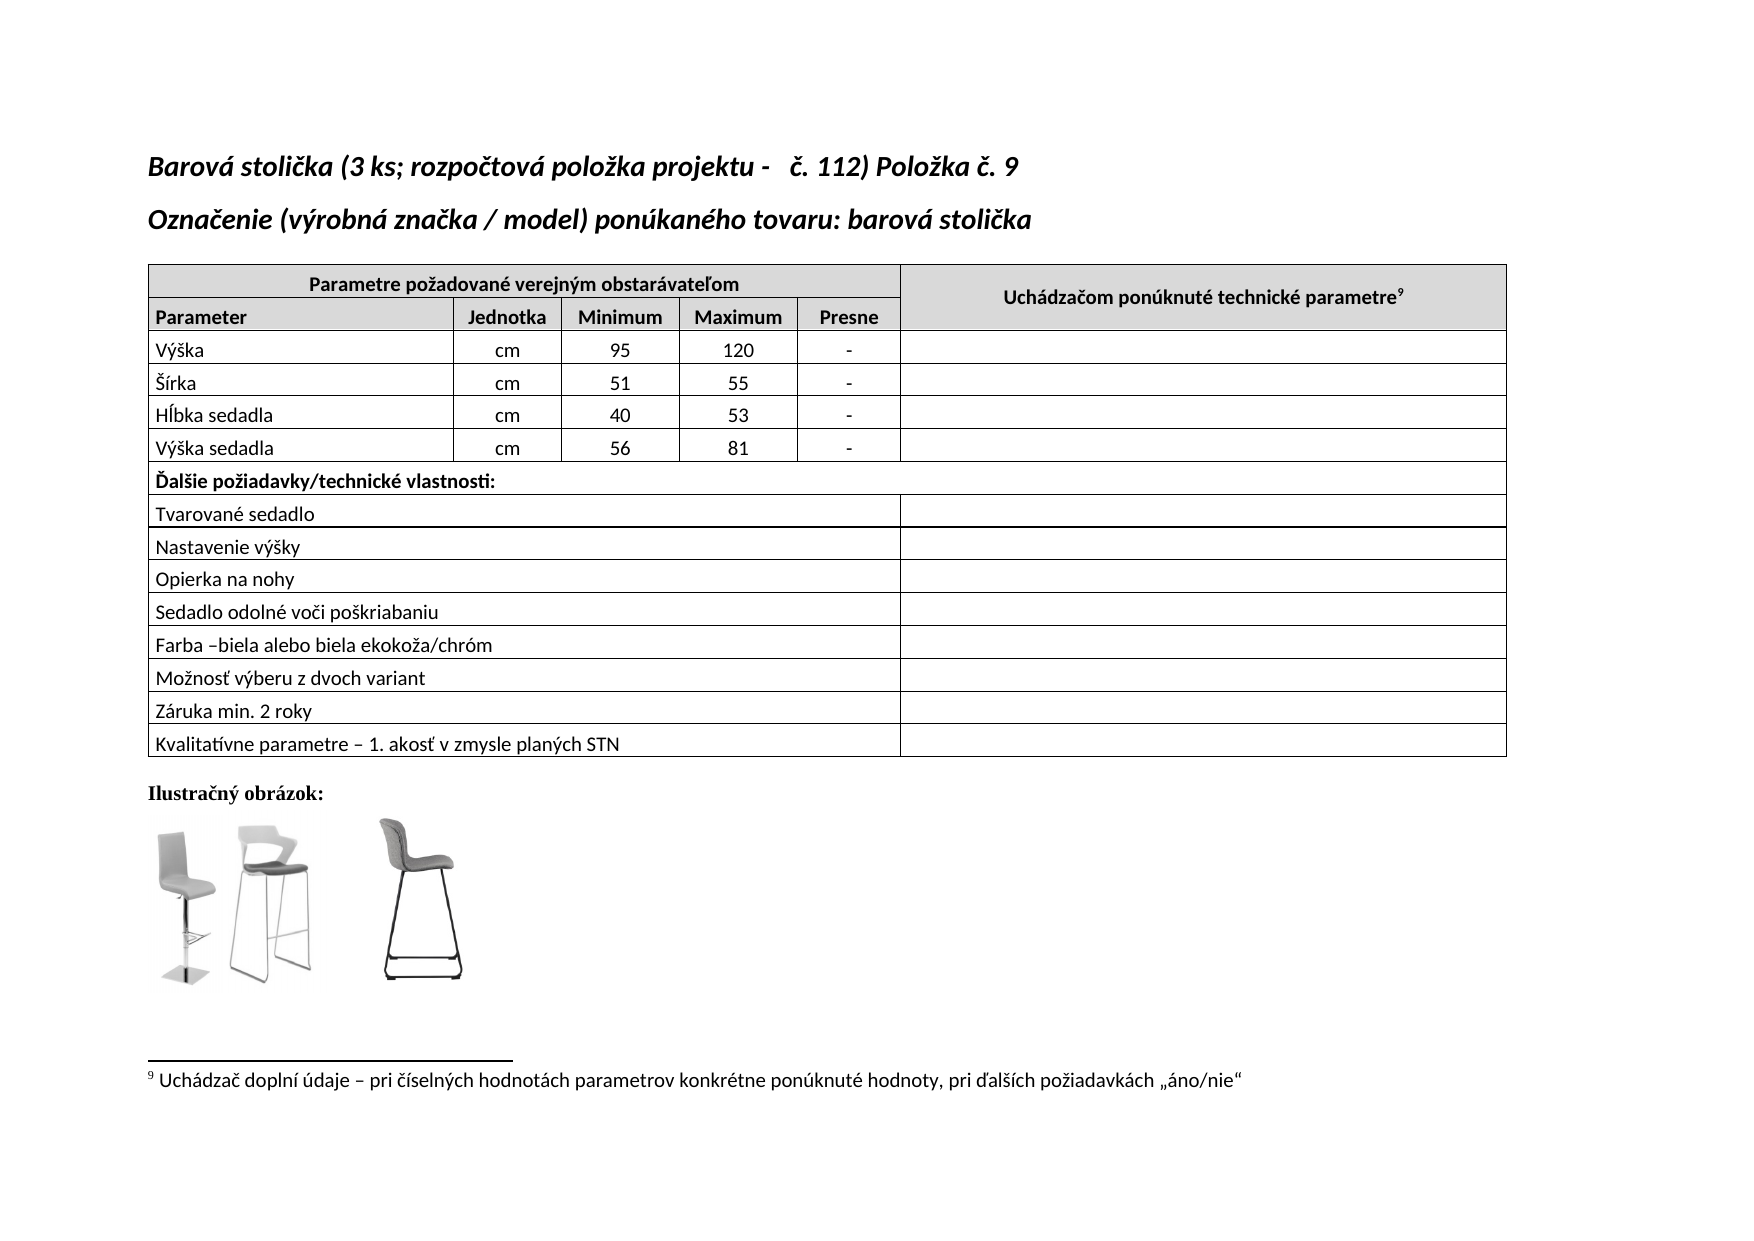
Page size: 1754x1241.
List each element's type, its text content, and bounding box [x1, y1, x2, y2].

table_cell [901, 692, 1506, 723]
table_header Parametre požadované verejným obstarávateľom [149, 265, 900, 297]
table_cell cm [454, 331, 561, 362]
table_cell Kvalitatívne parametre – 1. akosť v zmysle planých STN [149, 724, 900, 756]
table_cell [901, 626, 1506, 658]
table_cell 95 [562, 331, 679, 362]
table_cell [901, 495, 1506, 526]
text Označenie (výrobná značka / model) ponúkaného tovaru: barová stolička [148, 201, 1606, 236]
table_cell 40 [562, 396, 679, 428]
table_cell Šírka [149, 364, 453, 395]
table_cell cm [454, 364, 561, 395]
table_cell Záruka min. 2 roky [149, 692, 900, 723]
table_cell Presne [798, 298, 900, 329]
table_cell [901, 528, 1506, 559]
table_cell 53 [680, 396, 797, 428]
table_header Uchádzačom ponúknuté technické parametre [901, 265, 1506, 329]
table_cell 56 [562, 429, 679, 461]
table_cell - [798, 429, 900, 461]
table_cell Ďalšie požiadavky/technické vlastnosti: [149, 462, 1506, 494]
table_cell Nastavenie výšky [149, 528, 900, 559]
table_cell [901, 724, 1506, 756]
table_cell Jednotka [454, 298, 561, 329]
table_cell - [798, 396, 900, 428]
picture [326, 805, 515, 993]
table_cell Parameter [149, 298, 453, 329]
table_cell [901, 429, 1506, 461]
table_cell [901, 396, 1506, 428]
table_cell Hĺbka sedadla [149, 396, 453, 428]
table_cell Možnosť výberu z dvoch variant [149, 659, 900, 691]
table_cell [901, 331, 1506, 362]
table_cell [901, 659, 1506, 691]
table_cell - [798, 331, 900, 362]
table_cell Farba –biela alebo biela ekokoža/chróm [149, 626, 900, 658]
table_cell Tvarované sedadlo [149, 495, 900, 526]
table_cell [901, 593, 1506, 625]
text Ilustračný obrázok: [148, 781, 1606, 805]
table_cell [901, 364, 1506, 395]
table_cell 81 [680, 429, 797, 461]
table_cell cm [454, 396, 561, 428]
table_cell Maximum [680, 298, 797, 329]
table_cell Sedadlo odolné voči poškriabaniu [149, 593, 900, 625]
table_cell Minimum [562, 298, 679, 329]
table_cell Opierka na nohy [149, 560, 900, 592]
table_cell cm [454, 429, 561, 461]
table_cell Výška [149, 331, 453, 362]
table_cell Výška sedadla [149, 429, 453, 461]
table_cell 120 [680, 331, 797, 362]
table_cell 55 [680, 364, 797, 395]
table_cell 51 [562, 364, 679, 395]
table_cell [901, 560, 1506, 592]
text Barová stolička (3 ks; rozpočtová položka projektu - č. 112) Položka č. 9 [148, 148, 1606, 183]
table_cell - [798, 364, 900, 395]
